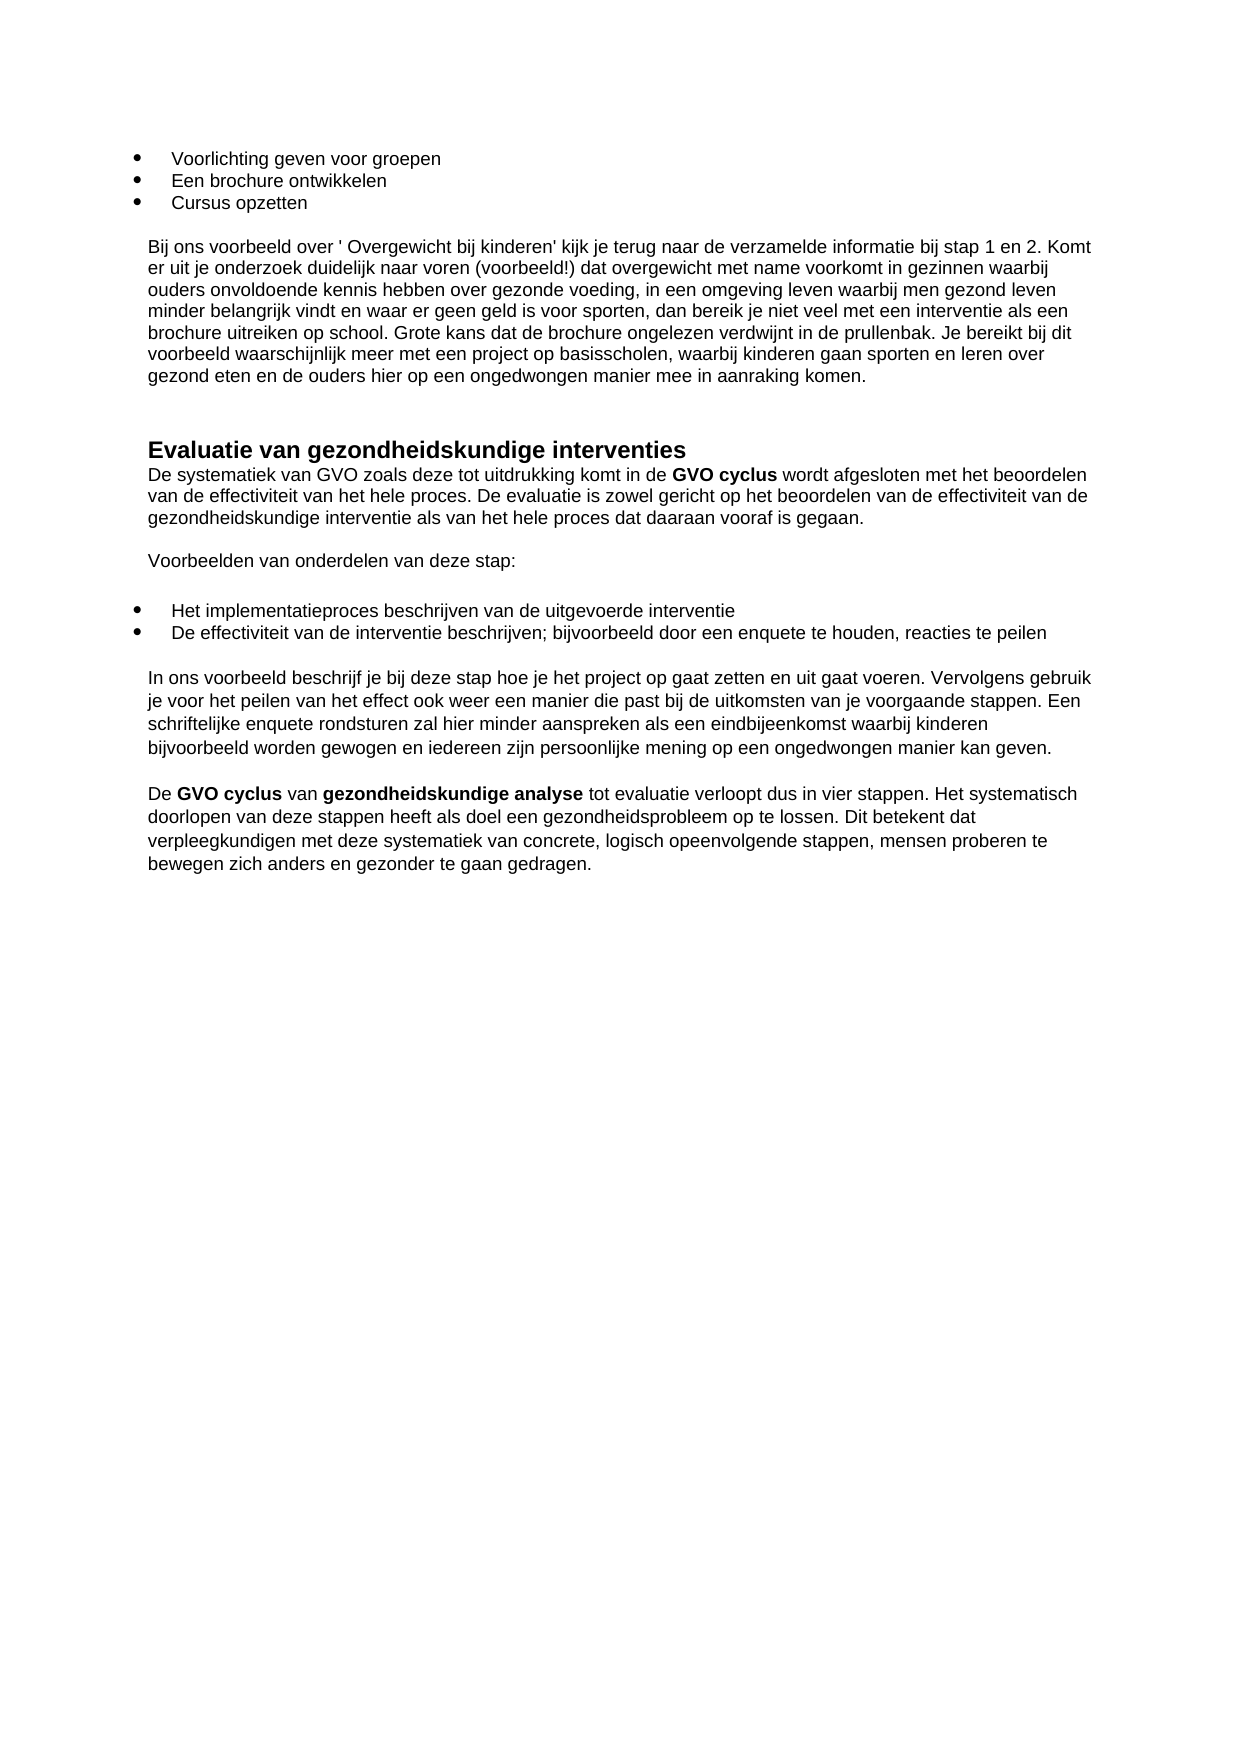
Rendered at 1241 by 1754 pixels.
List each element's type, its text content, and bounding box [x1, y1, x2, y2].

text Bij ons voorbeeld over ' Overgewicht bij kinderen' kijk je terug naar de verzamelde informatie bij stap 1 en 2. Komt er uit je onderzoek duidelijk naar voren (voorbeeld!) dat overgewicht met name voorkomt in gezinnen waarbij ouders onvoldoende kennis hebben over gezonde voeding, in een omgeving leven waarbij men gezond leven minder belangrijk vindt en waar er geen geld is voor sporten, dan bereik je niet veel met een interventie als een brochure uitreiken op school. Grote kans dat de brochure ongelezen verdwijnt in de prullenbak. Je bereikt bij dit voorbeeld waarschijnlijk meer met een project op basisscholen, waarbij kinderen gaan sporten en leren over gezond eten en de ouders hier op een ongedwongen manier mee in aanraking komen. [148, 214, 1093, 436]
list Cursus opzetten [133, 192, 1093, 214]
text In ons voorbeeld beschrijf je bij deze stap hoe je het project op gaat zetten en uit gaat voeren. Vervolgens gebruik je voor het peilen van het effect ook weer een manier die past bij de uitkomsten van je voorgaande stappen. Een schriftelijke enquete rondsturen zal hier minder aanspreken als een eindbijeenkomst waarbij kinderen bijvoorbeeld worden gewogen en iedereen zijn persoonlijke mening op een ongedwongen manier kan geven. De GVO cyclus van gezondheidskundige analyse tot evaluatie verloopt dus in vier stappen. Het systematisch doorlopen van deze stappen heeft als doel een gezondheidsprobleem op te lossen. Dit betekent dat verpleegkundigen met deze systematiek van concrete, logisch opeenvolgende stappen, mensen proberen te bewegen zich anders en gezonder te gaan gedragen. [148, 643, 1093, 874]
list Een brochure ontwikkelen [133, 170, 1093, 192]
list Het implementatieproces beschrijven van de uitgevoerde interventie [133, 599, 1093, 621]
text De systematiek van GVO zoals deze tot uitdrukking komt in de GVO cyclus wordt afgesloten met het beoordelen van de effectiviteit van het hele proces. De evaluatie is zowel gericht op het beoordelen van de effectiviteit van de gezondheidskundige interventie als van het hele proces dat daaraan vooraf is gegaan. Voorbeelden van onderdelen van deze stap: [148, 463, 1093, 599]
text Evaluatie van gezondheidskundige interventies [148, 436, 1093, 463]
list De effectiviteit van de interventie beschrijven; bijvoorbeeld door een enquete te houden, reacties te peilen [133, 621, 1093, 643]
list Voorlichting geven voor groepen [133, 148, 1093, 170]
